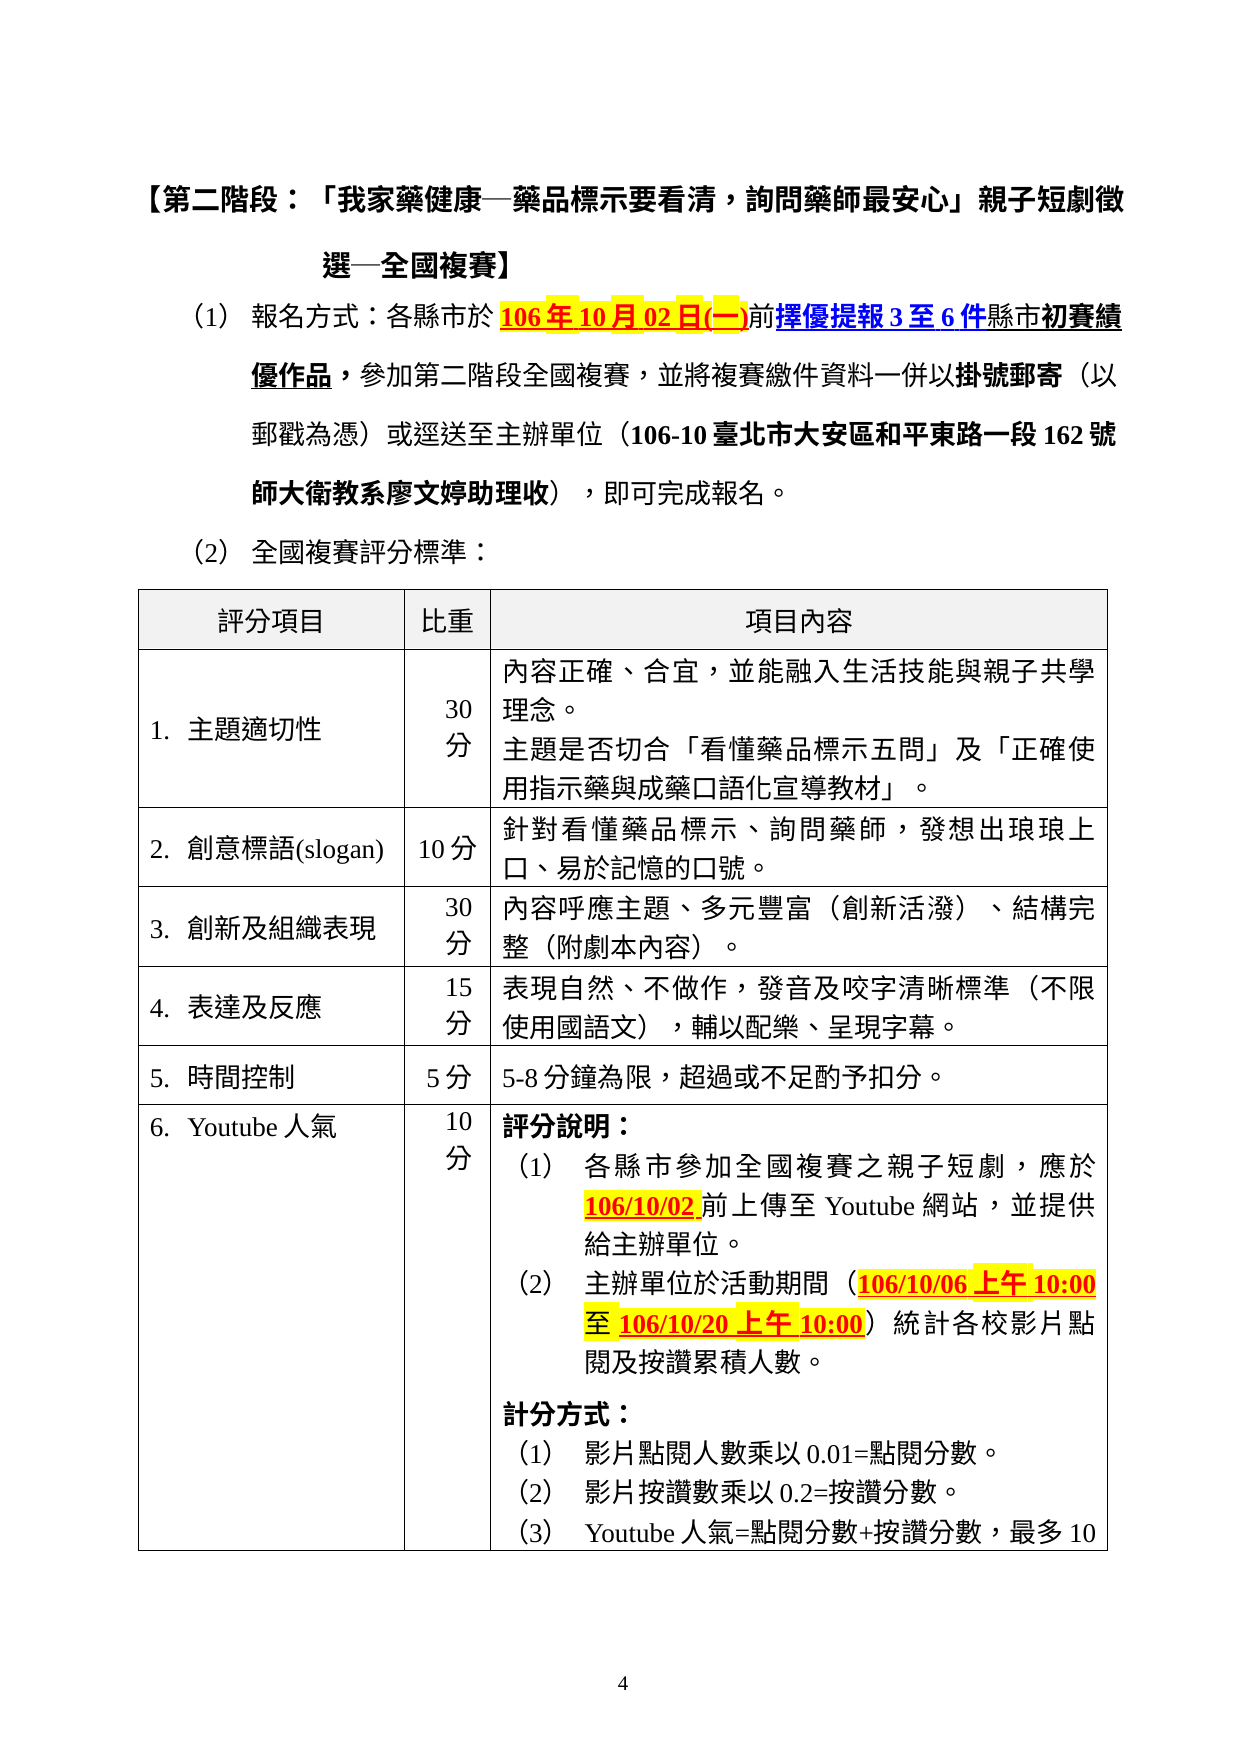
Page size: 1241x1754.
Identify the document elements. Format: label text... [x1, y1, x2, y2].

table_cell 10分 [405, 808, 490, 886]
table_cell 針對看懂藥品標示、詢問藥師，發想出琅琅上口、易於記憶的口號。 [491, 808, 1107, 886]
table_cell Youtube人氣 [139, 1105, 404, 1550]
table_cell 15分 [405, 967, 490, 1045]
text 【第二階段：「我家藥健康─藥品標示要看清，詢問藥師最安心」親子短劇徵 [118, 177, 1128, 219]
table_cell 表現自然、不做作，發音及咬字清晰標準（不限使用國語文），輔以配樂、呈現字幕。 [491, 967, 1107, 1045]
table_cell 內容呼應主題、多元豐富（創新活潑）、結構完整（附劇本內容）。 [491, 887, 1107, 966]
table_cell 創新及組織表現 [139, 887, 404, 966]
table_header 評分項目 [139, 590, 404, 648]
table_cell 30分 [405, 887, 490, 966]
table_cell 5-8分鐘為限，超過或不足酌予扣分。 [491, 1046, 1107, 1104]
table_cell 5分 [405, 1046, 490, 1104]
list 全國複賽評分標準： [177, 531, 1128, 570]
table_cell 10分 [405, 1105, 490, 1550]
table_cell 表達及反應 [139, 967, 404, 1045]
list 報名方式：各縣市於106年10月02日(一)前擇優提報3至6件縣市初賽績優作品，參加第二階段全國複賽，並將複賽繳件資料一併以掛號郵寄（以郵戳為憑）或逕送至主辦單位（106-10臺北市大安區和平東路一段162號師大衛教系廖文婷助理收），即可完成報名。 [177, 295, 1128, 511]
text 選─全國複賽】 [118, 242, 1128, 284]
table_header 項目內容 [491, 590, 1107, 648]
table_cell 30分 [405, 650, 490, 807]
table_cell 內容正確、合宜，並能融入生活技能與親子共學理念。 主題是否切合「看懂藥品標示五問」及「正確使用指示藥與成藥口語化宣導教材」。 [491, 650, 1107, 807]
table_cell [491, 1105, 1107, 1550]
table_cell 創意標語(slogan) [139, 808, 404, 886]
table_cell 時間控制 [139, 1046, 404, 1104]
table_cell 主題適切性 [139, 650, 404, 807]
table_header 比重 [405, 590, 490, 648]
